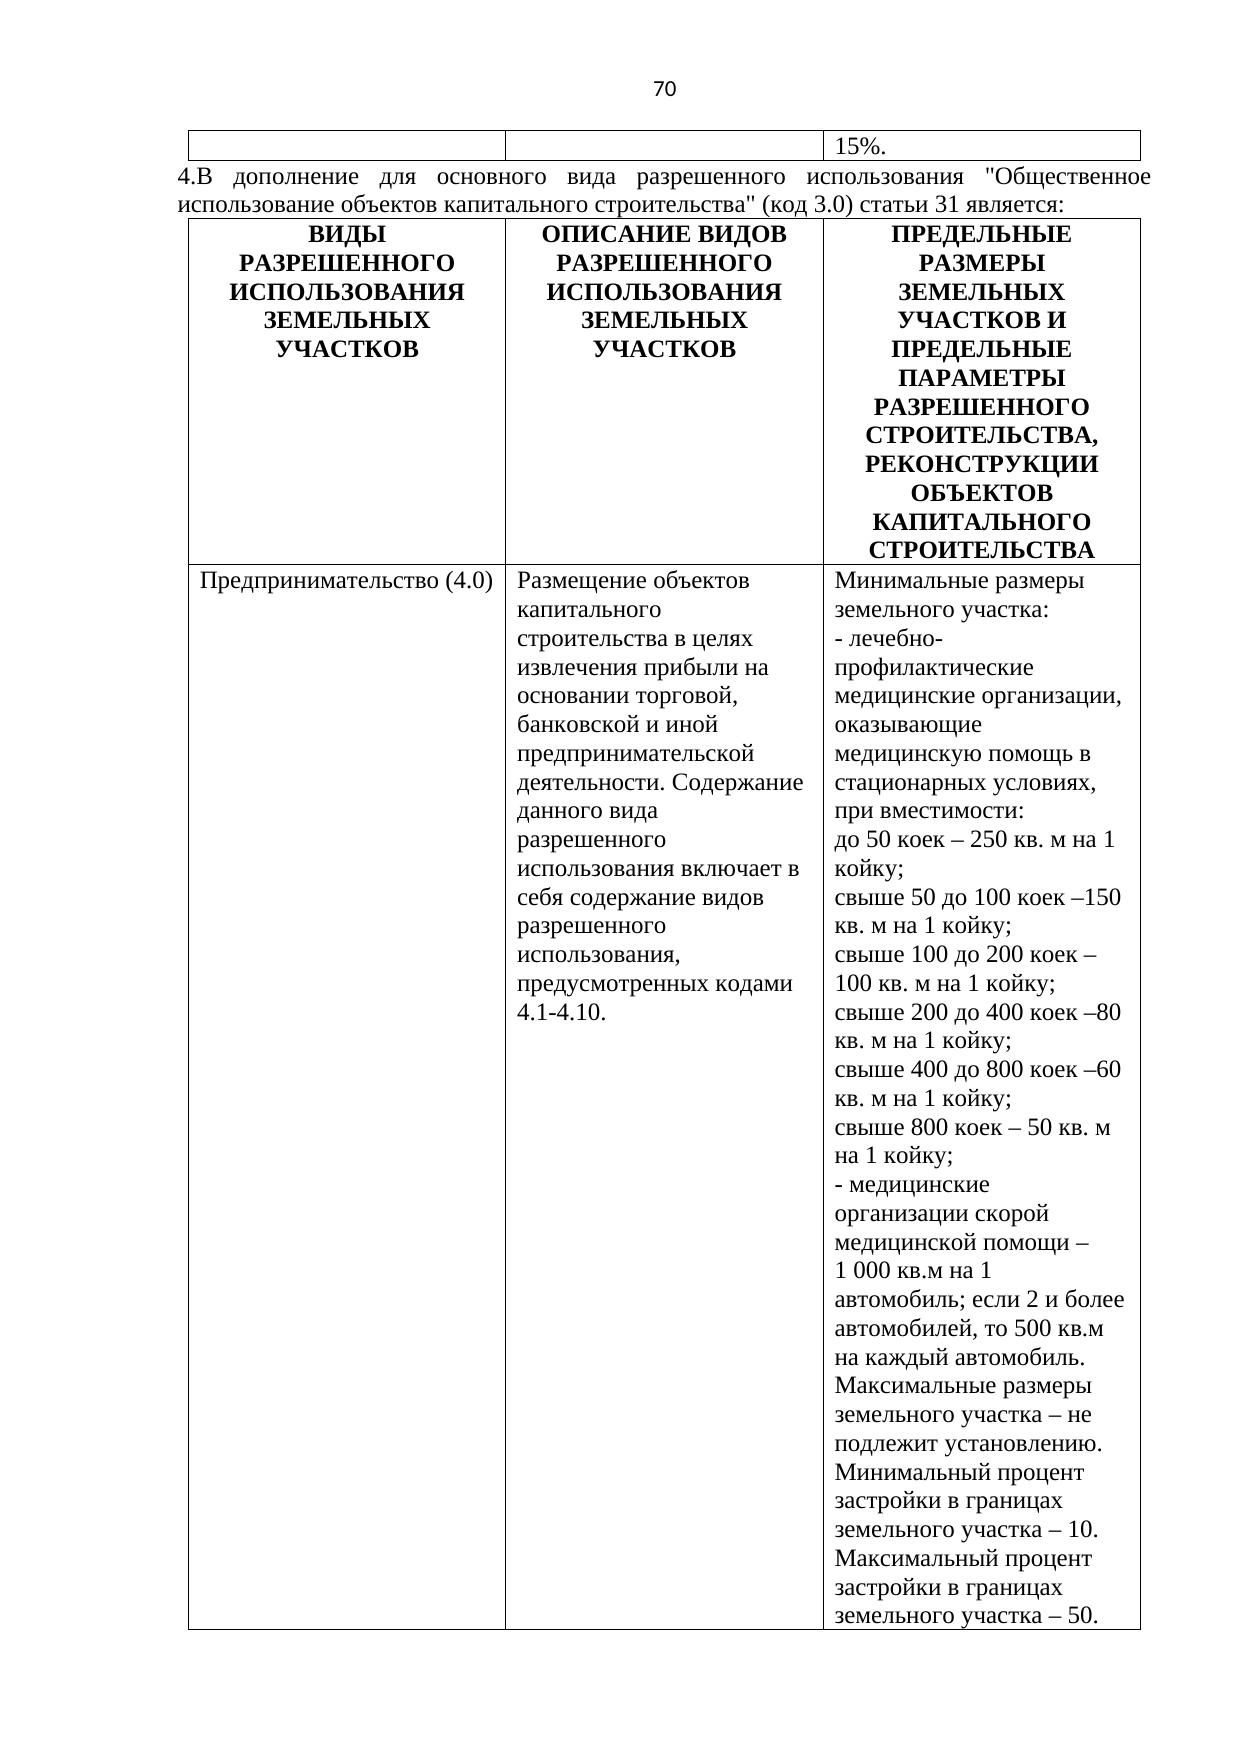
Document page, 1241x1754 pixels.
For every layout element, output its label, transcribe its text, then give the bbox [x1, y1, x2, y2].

table_header ОПИСАНИЕ ВИДОВ РАЗРЕШЕННОГО ИСПОЛЬЗОВАНИЯ ЗЕМЕЛЬНЫХ УЧАСТКОВ [506, 219, 823, 564]
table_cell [506, 565, 823, 1629]
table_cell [824, 565, 1140, 1629]
text 4.В дополнение для основного вида разрешенного использования "Общественное использование объектов капитального строительства" (код 3.0) статьи 31 является: [177, 161, 1152, 218]
table_header ВИДЫ РАЗРЕШЕННОГО ИСПОЛЬЗОВАНИЯ ЗЕМЕЛЬНЫХ УЧАСТКОВ [189, 219, 505, 564]
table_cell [506, 131, 823, 160]
table_header ПРЕДЕЛЬНЫЕ РАЗМЕРЫ ЗЕМЕЛЬНЫХ УЧАСТКОВ И ПРЕДЕЛЬНЫЕ ПАРАМЕТРЫ РАЗРЕШЕННОГО СТРОИТЕЛЬСТВА, РЕКОНСТРУКЦИИ ОБЪЕКТОВ КАПИТАЛЬНОГО СТРОИТЕЛЬСТВА [824, 219, 1140, 564]
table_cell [189, 565, 505, 1629]
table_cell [824, 131, 1140, 160]
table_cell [189, 131, 505, 160]
